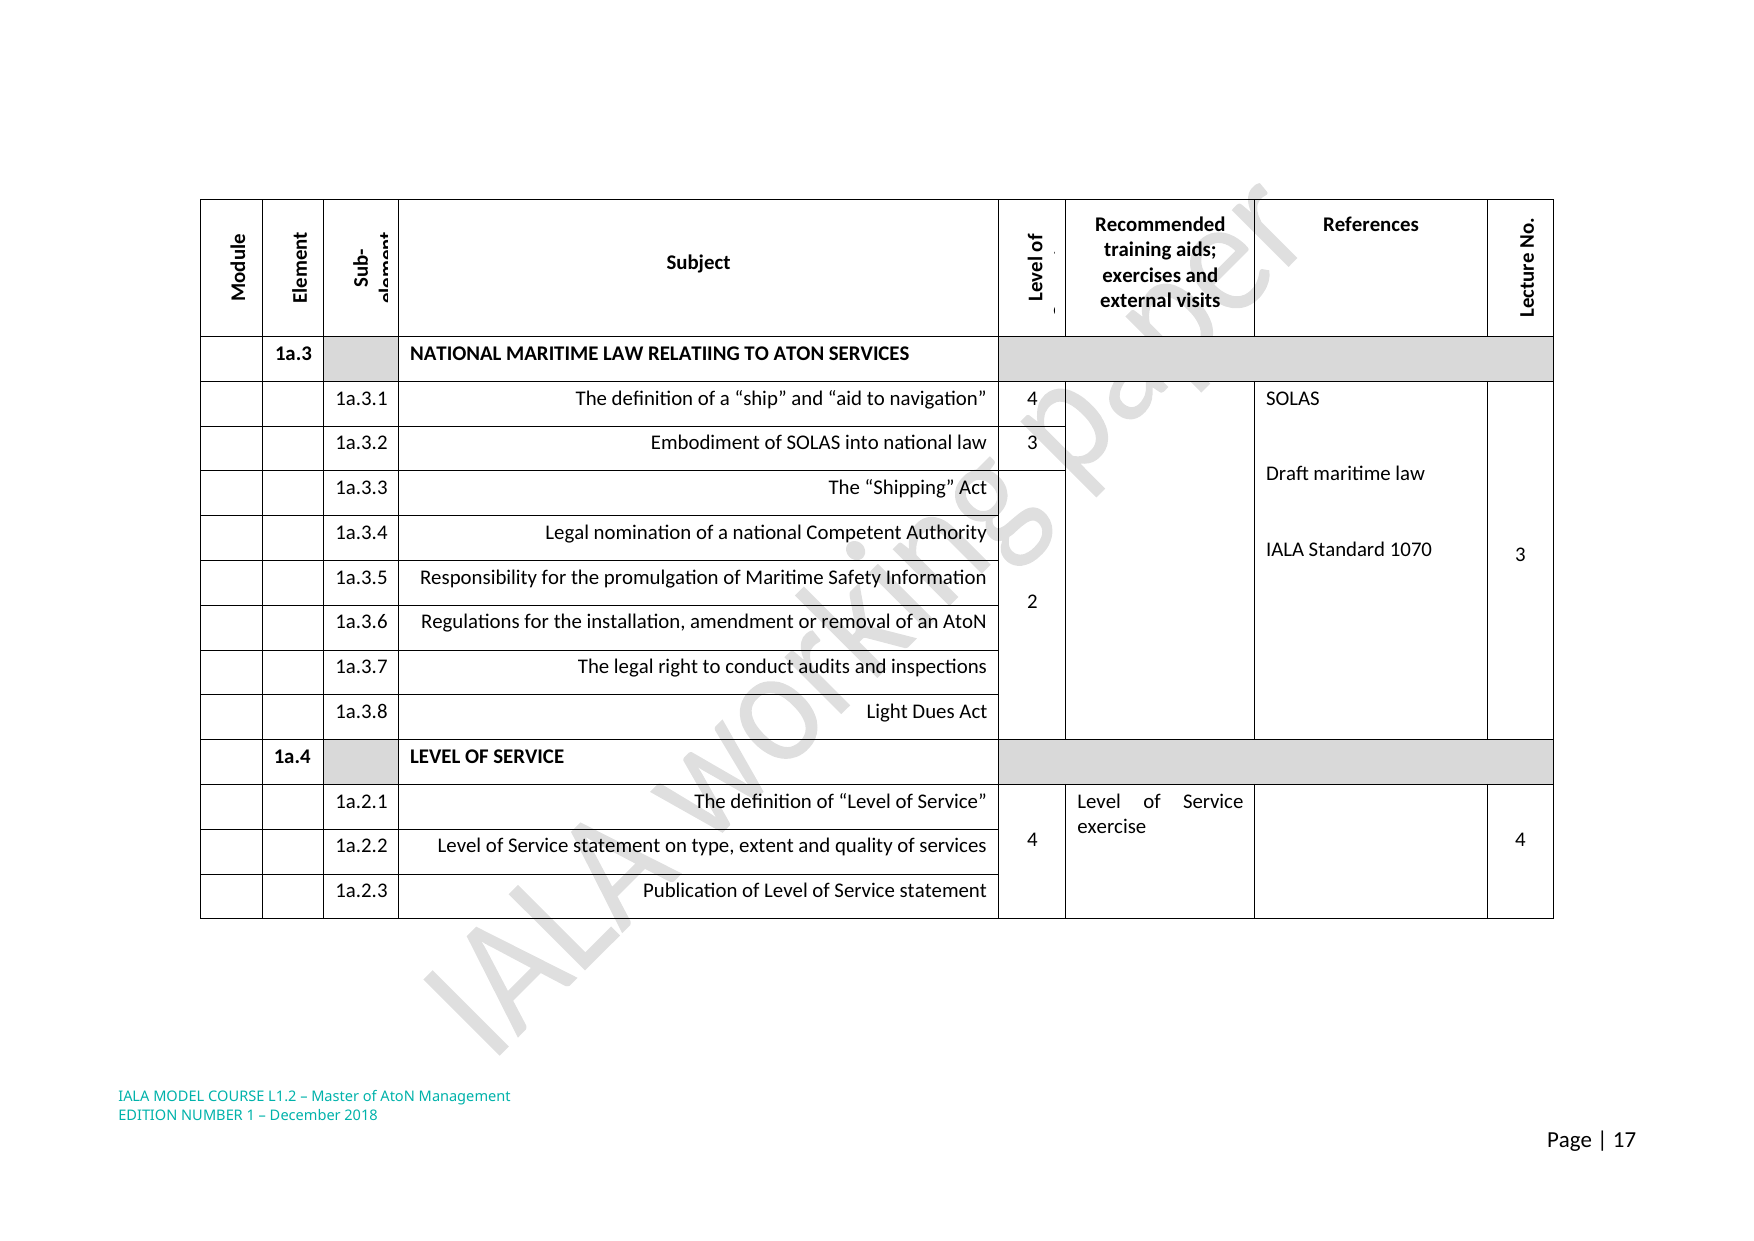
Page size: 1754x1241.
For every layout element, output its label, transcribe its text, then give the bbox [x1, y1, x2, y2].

table_cell 1a.3.1 [324, 382, 398, 426]
table_cell [263, 382, 323, 426]
table_header Module [201, 200, 262, 336]
table_cell [263, 606, 323, 649]
table_cell [263, 651, 323, 694]
table_cell 1a.3 [263, 337, 323, 381]
table_cell 4 [1488, 785, 1553, 918]
table_cell 4 [999, 785, 1065, 918]
table_cell [201, 382, 262, 426]
table_cell Regulations for the installation, amendment or removal of an AtoN [399, 606, 998, 649]
table_cell NATIONAL MARITIME LAW RELATIING TO ATON SERVICES [399, 337, 998, 381]
table_cell [201, 740, 262, 784]
table_cell [201, 337, 262, 381]
table_cell [999, 337, 1553, 381]
table_cell Level of Service exercise [1066, 785, 1254, 918]
table_cell 1a.3.7 [324, 651, 398, 694]
table_cell The definition of a “ship” and “aid to navigation” [399, 382, 998, 426]
table_cell 1a.2.2 [324, 830, 398, 873]
table_cell 1a.2.1 [324, 785, 398, 829]
table_cell [1066, 382, 1254, 739]
table_cell The “Shipping” Act [399, 471, 998, 515]
table_cell [201, 427, 262, 470]
table_cell [999, 740, 1553, 784]
table_cell The definition of “Level of Service” [399, 785, 998, 829]
table_cell [201, 651, 262, 694]
table_cell 1a.3.3 [324, 471, 398, 515]
table_cell 1a.3.6 [324, 606, 398, 649]
table_header Sub-element [324, 200, 398, 336]
table_header References [1255, 200, 1487, 336]
table_cell 4 [999, 382, 1065, 426]
table_cell [263, 427, 323, 470]
table_cell [263, 561, 323, 605]
table_cell [324, 740, 398, 784]
table_cell 3 [999, 427, 1065, 470]
table_header Recommended training aids; exercises and external visits [1066, 200, 1254, 336]
table_cell 2 [999, 471, 1065, 739]
table_cell [263, 471, 323, 515]
table_cell Legal nomination of a national Competent Authority [399, 516, 998, 560]
table_cell [263, 875, 323, 918]
table_header Element [263, 200, 323, 336]
table_cell 1a.4 [263, 740, 323, 784]
table_cell [201, 606, 262, 649]
table_cell Responsibility for the promulgation of Maritime Safety Information [399, 561, 998, 605]
table_cell Embodiment of SOLAS into national law [399, 427, 998, 470]
table_cell [201, 561, 262, 605]
table_cell 1a.2.3 [324, 875, 398, 918]
table_cell [1255, 785, 1487, 918]
table_cell [263, 785, 323, 829]
table_cell The legal right to conduct audits and inspections [399, 651, 998, 694]
table_cell Level of Service statement on type, extent and quality of services [399, 830, 998, 873]
table_cell [263, 516, 323, 560]
table_cell Light Dues Act [399, 695, 998, 739]
table_cell [324, 337, 398, 381]
table_cell LEVEL OF SERVICE [399, 740, 998, 784]
table_header Level of Competence [999, 200, 1065, 336]
table_header Subject [399, 200, 998, 336]
table_cell [201, 695, 262, 739]
table_cell SOLAS Draft maritime law IALA Standard 1070 [1255, 382, 1487, 739]
table_header Lecture No. [1488, 200, 1553, 336]
table_cell [201, 830, 262, 873]
table_cell [263, 830, 323, 873]
table_cell [201, 785, 262, 829]
table_cell 3 [1488, 382, 1553, 739]
table_cell [263, 695, 323, 739]
table_cell [201, 516, 262, 560]
table_cell 1a.3.5 [324, 561, 398, 605]
table_cell [201, 875, 262, 918]
table_cell 1a.3.2 [324, 427, 398, 470]
table_cell [201, 471, 262, 515]
table_cell Publication of Level of Service statement [399, 875, 998, 918]
table_cell 1a.3.4 [324, 516, 398, 560]
table_cell 1a.3.8 [324, 695, 398, 739]
